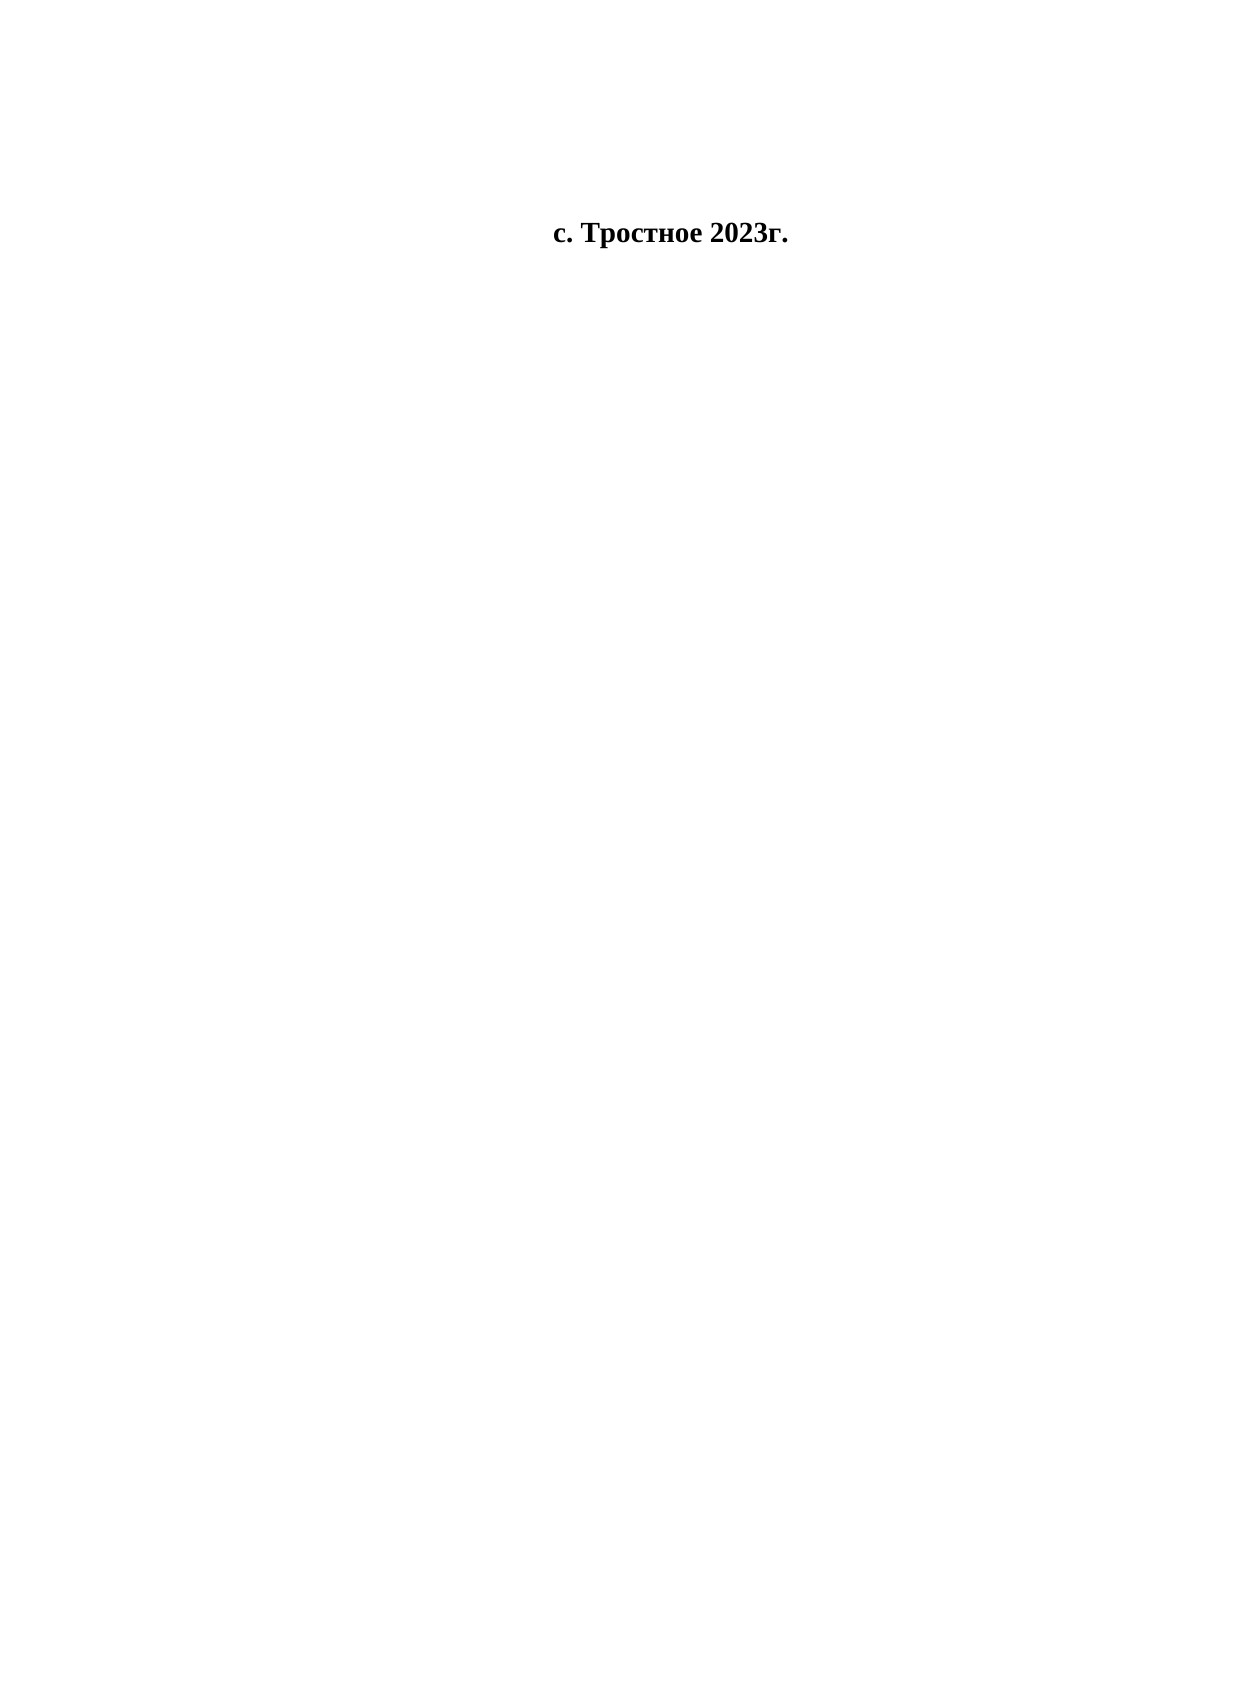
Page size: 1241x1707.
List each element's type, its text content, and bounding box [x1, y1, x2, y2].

text ​с. Тростное‌ 2023г.‌​ [190, 215, 1152, 248]
